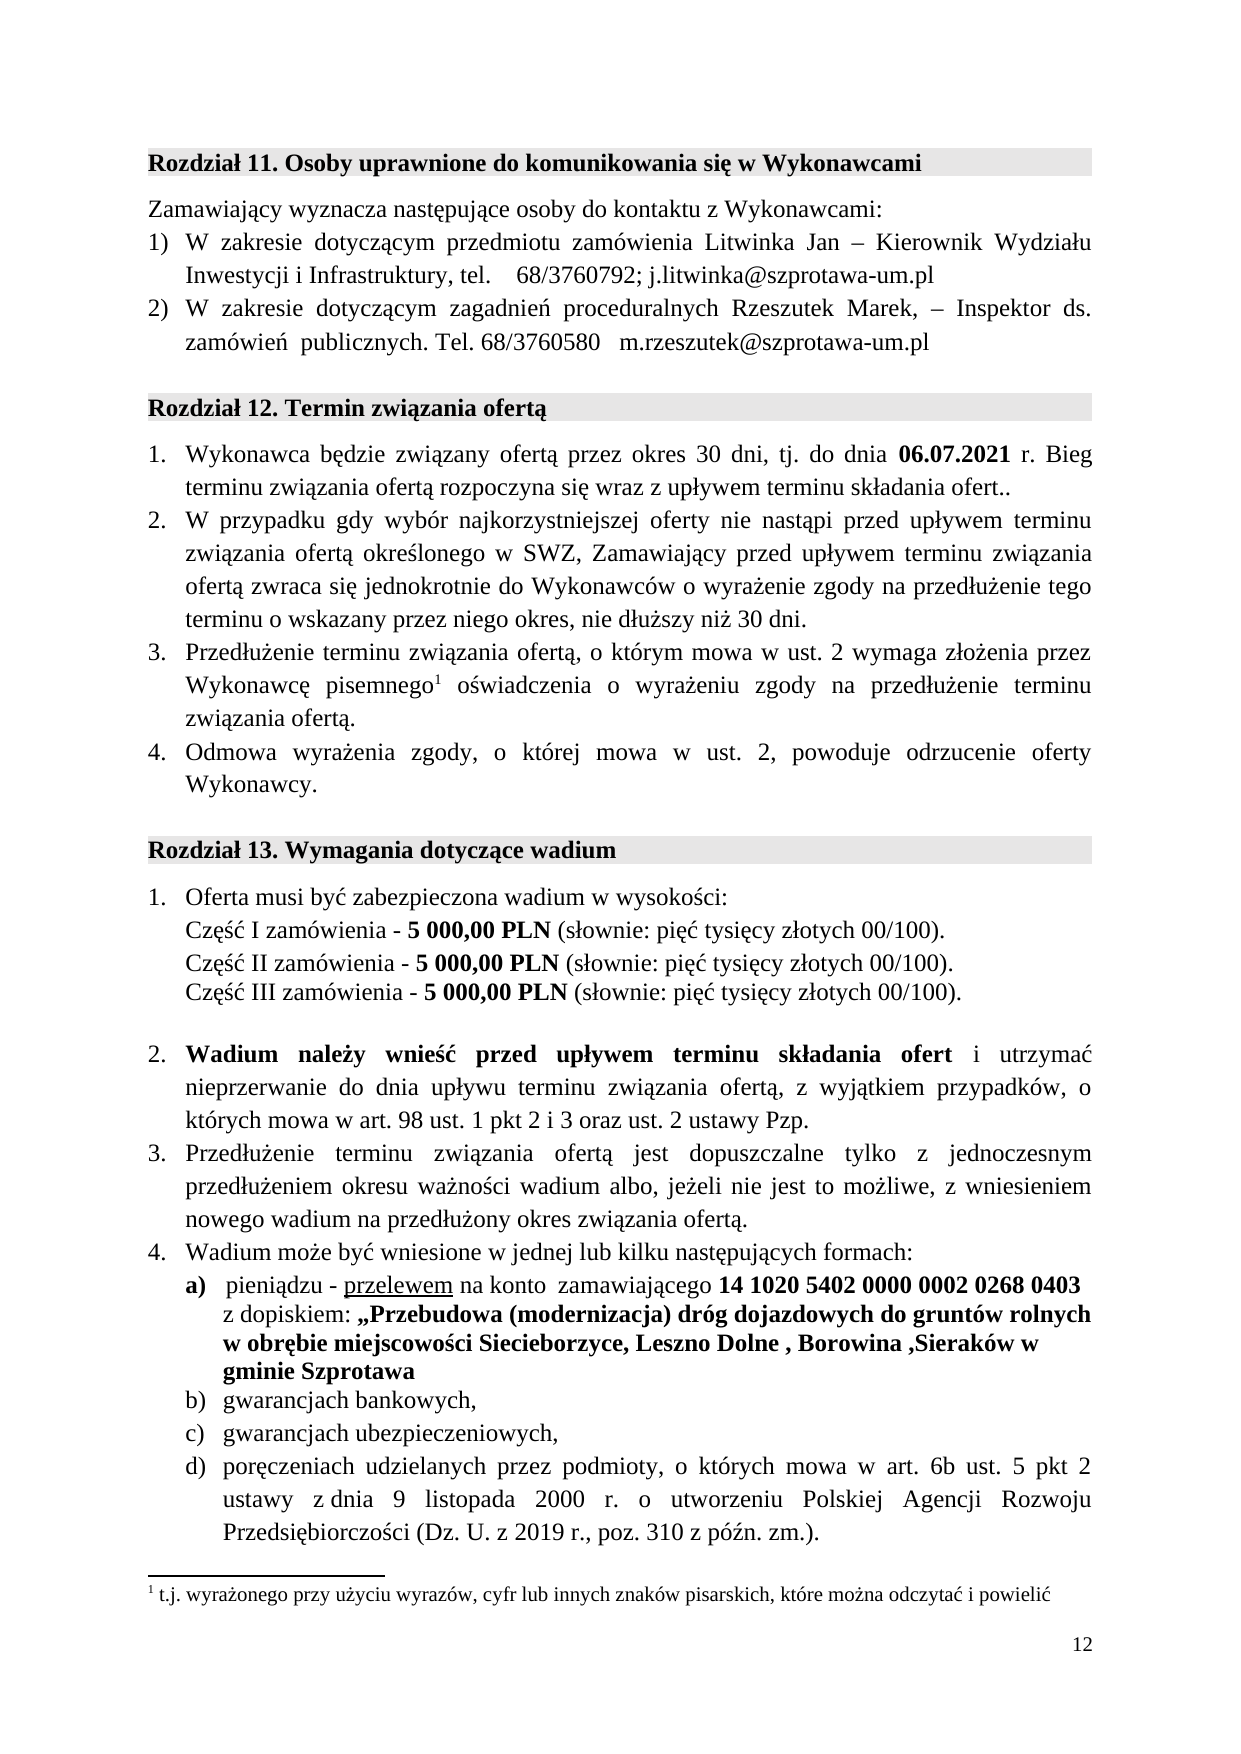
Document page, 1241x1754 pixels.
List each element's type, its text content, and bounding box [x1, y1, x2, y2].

list W przypadku gdy wybór najkorzystniejszej oferty nie nastąpi przed upływem terminu związania ofertą określonego w SWZ, Zamawiający przed upływem terminu związania ofertą zwraca się jednokrotnie do Wykonawców o wyrażenie zgody na przedłużenie tego terminu o wskazany przez niego okres, nie dłuższy niż 30 dni. [148, 505, 1092, 633]
list Oferta musi być zabezpieczona wadium w wysokości: [148, 882, 1092, 911]
text Część II zamówienia - 5 000,00 PLN (słownie: pięć tysięcy złotych 00/100). [148, 948, 1092, 977]
list gwarancjach bankowych, [185, 1385, 1092, 1414]
list Wadium może być wniesione w jednej lub kilku następujących formach: [148, 1237, 1092, 1266]
list pieniądzu - przelewem na konto zamawiającego 14 1020 5402 0000 0002 0268 0403 z dopiskiem: „Przebudowa (modernizacja) dróg dojazdowych do gruntów rolnych w obrębie miejscowości Siecieborzyce, Leszno Dolne , Borowina ,Sieraków w gminie Szprotawa [185, 1270, 1092, 1385]
text Część I zamówienia - 5 000,00 PLN (słownie: pięć tysięcy złotych 00/100). [185, 915, 1092, 944]
list W zakresie dotyczącym przedmiotu zamówienia Litwinka Jan – Kierownik Wydziału Inwestycji i Infrastruktury, tel. 68/3760792; j.litwinka@szprotawa-um.pl [148, 227, 1092, 289]
subtitle Rozdział 12. Termin związania ofertą [148, 393, 1092, 421]
list gwarancjach ubezpieczeniowych, [185, 1418, 1092, 1447]
list poręczeniach udzielanych przez podmioty, o których mowa w art. 6b ust. 5 pkt 2 ustawy z dnia 9 listopada 2000 r. o utworzeniu Polskiej Agencji Rozwoju Przedsiębiorczości (Dz. U. z 2019 r., poz. 310 z późn. zm.). [185, 1451, 1092, 1546]
list Odmowa wyrażenia zgody, o której mowa w ust. 2, powoduje odrzucenie oferty Wykonawcy. [148, 737, 1092, 798]
list Przedłużenie terminu związania ofertą, o którym mowa w ust. 2 wymaga złożenia przez Wykonawcę pisemnego oświadczenia o wyrażeniu zgody na przedłużenie terminu związania ofertą. [148, 637, 1092, 732]
subtitle Rozdział 11. Osoby uprawnione do komunikowania się w Wykonawcami [148, 148, 1092, 176]
text Zamawiający wyznacza następujące osoby do kontaktu z Wykonawcami: [148, 194, 1092, 223]
list Przedłużenie terminu związania ofertą jest dopuszczalne tylko z jednoczesnym przedłużeniem okresu ważności wadium albo, jeżeli nie jest to możliwe, z wniesieniem nowego wadium na przedłużony okres związania ofertą. [148, 1138, 1092, 1233]
list Wadium należy wnieść przed upływem terminu składania ofert i utrzymać nieprzerwanie do dnia upływu terminu związania ofertą, z wyjątkiem przypadków, o których mowa w art. 98 ust. 1 pkt 2 i 3 oraz ust. 2 ustawy Pzp. [148, 1039, 1092, 1134]
list Wykonawca będzie związany ofertą przez okres 30 dni, tj. do dnia 06.07.2021 r. Bieg terminu związania ofertą rozpoczyna się wraz z upływem terminu składania ofert.. [148, 439, 1092, 501]
subtitle Rozdział 13. Wymagania dotyczące wadium [148, 836, 1092, 864]
text Część III zamówienia - 5 000,00 PLN (słownie: pięć tysięcy złotych 00/100). [148, 977, 1092, 1006]
list W zakresie dotyczącym zagadnień proceduralnych Rzeszutek Marek, – Inspektor ds. zamówień publicznych. Tel. 68/3760580 m.rzeszutek@szprotawa-um.pl [148, 293, 1092, 355]
